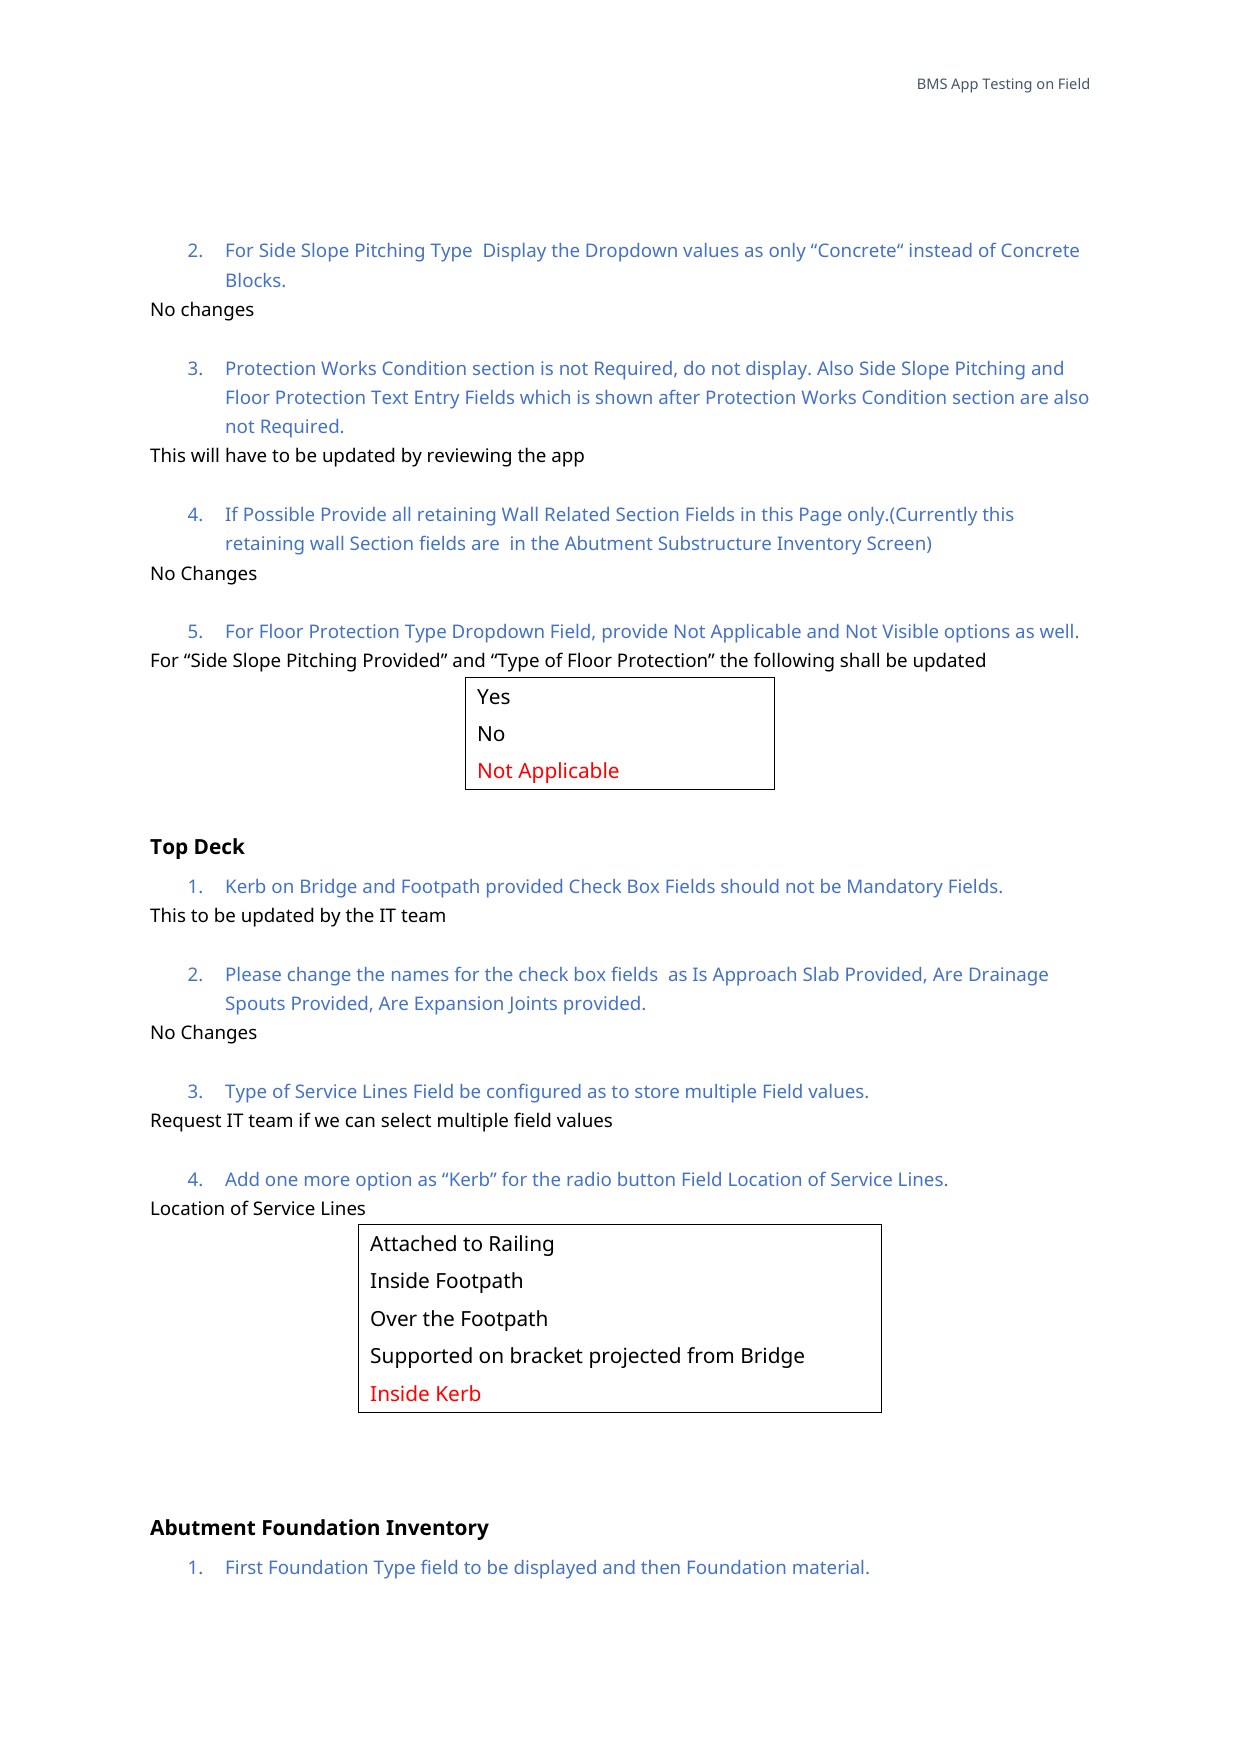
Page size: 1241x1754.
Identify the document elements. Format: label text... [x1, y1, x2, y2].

table_cell Over the Footpath [359, 1299, 881, 1337]
list For Side Slope Pitching Type Display the Dropdown values as only “Concrete“ instead of Concrete Blocks. [187, 238, 1090, 293]
subtitle Abutment Foundation Inventory [150, 1513, 1090, 1542]
text Location of Service Lines [150, 1195, 1090, 1221]
text This will have to be updated by reviewing the app [150, 443, 1090, 497]
table_cell Not Applicable [466, 752, 774, 789]
table_header Yes [466, 678, 774, 714]
text No Changes [150, 560, 1090, 614]
list For Floor Protection Type Dropdown Field, provide Not Applicable and Not Visible options as well. [187, 618, 1090, 644]
table_header Attached to Railing [359, 1225, 881, 1262]
table_cell No [466, 714, 774, 752]
list Protection Works Condition section is not Required, do not display. Also Side Slope Pitching and Floor Protection Text Entry Fields which is shown after Protection Works Condition section are also not Required. [187, 355, 1090, 439]
table_cell Inside Kerb [359, 1374, 881, 1412]
list If Possible Provide all retaining Wall Related Section Fields in this Page only.(Currently this retaining wall Section fields are in the Abutment Substructure Inventory Screen) [187, 501, 1090, 556]
text No changes [150, 296, 1090, 351]
subtitle Top Deck [150, 832, 1090, 861]
table_cell Inside Footpath [359, 1262, 881, 1299]
list First Foundation Type field to be displayed and then Foundation material. [187, 1554, 1090, 1580]
list Please change the names for the check box fields as Is Approach Slab Provided, Are Drainage Spouts Provided, Are Expansion Joints provided. [187, 961, 1090, 1016]
text This to be updated by the IT team [150, 902, 1090, 957]
list Kerb on Bridge and Footpath provided Check Box Fields should not be Mandatory Fields. [187, 873, 1090, 899]
text No Changes [150, 1019, 1090, 1074]
text Request IT team if we can select multiple field values [150, 1107, 1090, 1162]
text For “Side Slope Pitching Provided” and “Type of Floor Protection” the following shall be updated [150, 648, 1090, 673]
table_cell Supported on bracket projected from Bridge [359, 1337, 881, 1374]
list Type of Service Lines Field be configured as to store multiple Field values. [187, 1078, 1090, 1103]
list Add one more option as “Kerb” for the radio button Field Location of Service Lines. [187, 1166, 1090, 1191]
